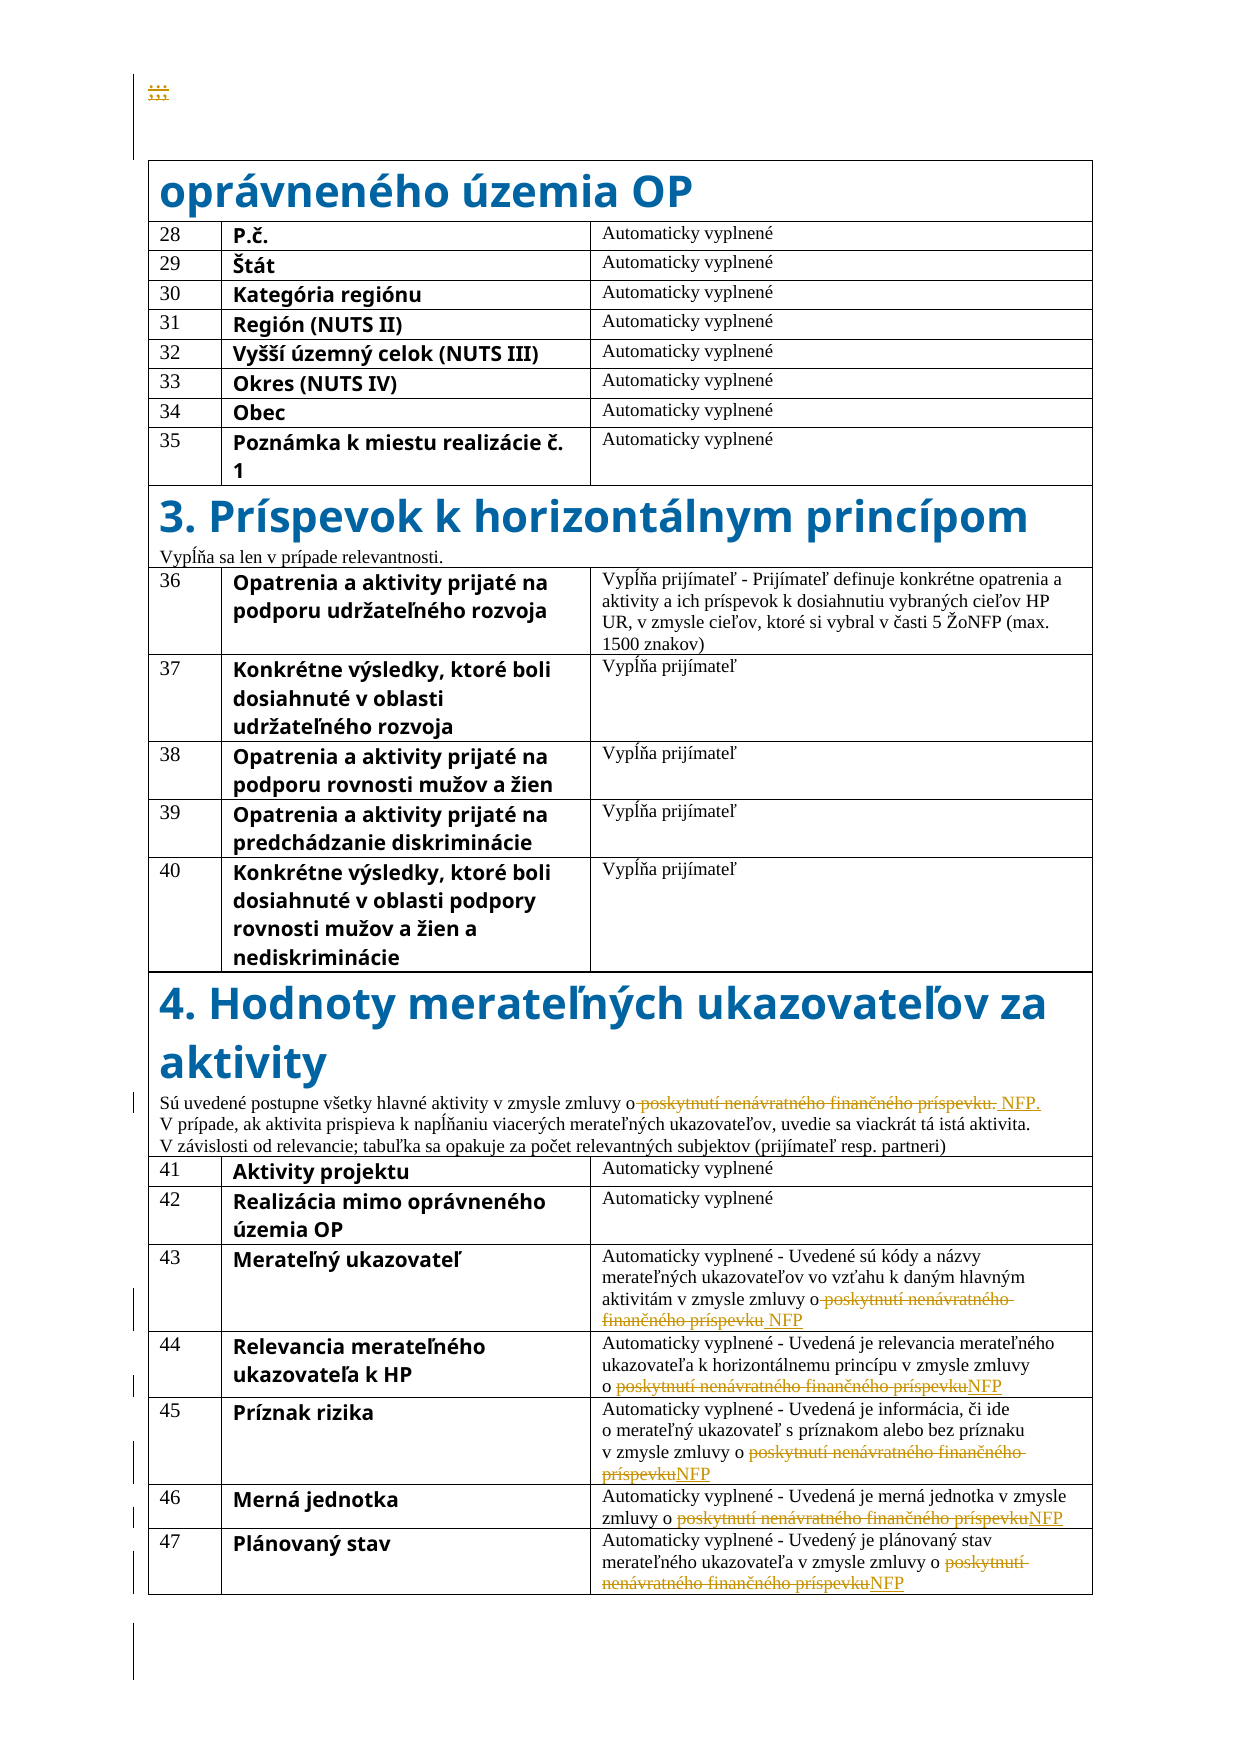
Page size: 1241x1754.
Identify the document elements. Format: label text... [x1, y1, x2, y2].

table_cell Vypĺňa prijímateľ - Prijímateľ definuje konkrétne opatrenia a aktivity a ich príspevok k dosiahnutiu vybraných cieľov HP UR, v zmysle cieľov, ktoré si vybral v časti 5 ŽoNFP (max. 1500 znakov) [591, 568, 1092, 654]
table_cell Opatrenia a aktivity prijaté na podporu rovnosti mužov a žien [222, 742, 590, 799]
table_cell Automaticky vyplnené - Uvedená je informácia, či ide o merateľný ukazovateľ s príznakom alebo bez príznaku v zmysle zmluvy o [591, 1398, 1092, 1484]
table_cell 32 [149, 340, 221, 368]
table_cell 30 [149, 281, 221, 309]
table_cell Vypĺňa prijímateľ [591, 800, 1092, 857]
table_cell Konkrétne výsledky, ktoré boli dosiahnuté v oblasti podpory rovnosti mužov a žien a nediskriminácie [222, 858, 590, 971]
table_cell 37 [149, 655, 221, 741]
table_cell 45 [149, 1398, 221, 1484]
table_cell 29 [149, 251, 221, 279]
table_cell Automaticky vyplnené [591, 399, 1092, 427]
table_cell Automaticky vyplnené [591, 340, 1092, 368]
table_cell 38 [149, 742, 221, 799]
table_cell 36 [149, 568, 221, 654]
table_cell Automaticky vyplnené [591, 281, 1092, 309]
table_cell Vyšší územný celok (NUTS III) [222, 340, 590, 368]
table_cell Automaticky vyplnené [591, 251, 1092, 279]
table_cell Automaticky vyplnené [591, 222, 1092, 250]
table_cell Automaticky vyplnené - Uvedená je merná jednotka v zmysle zmluvy o [591, 1485, 1092, 1528]
table_cell Automaticky vyplnené - Uvedený je plánovaný stav merateľného ukazovateľa v zmysle zmluvy o [591, 1529, 1092, 1594]
table_cell 42 [149, 1187, 221, 1244]
table_cell Vypĺňa prijímateľ [591, 655, 1092, 741]
table_cell Merateľný ukazovateľ [222, 1245, 590, 1331]
table_cell P.č. [222, 222, 590, 250]
table_cell Relevancia merateľného ukazovateľa k HP [222, 1332, 590, 1397]
table_cell Konkrétne výsledky, ktoré boli dosiahnuté v oblasti udržateľného rozvoja [222, 655, 590, 741]
table_cell Automaticky vyplnené [591, 428, 1092, 485]
table_cell Okres (NUTS IV) [222, 369, 590, 397]
table_cell 28 [149, 222, 221, 250]
table_cell Automaticky vyplnené - Uvedené sú kódy a názvy merateľných ukazovateľov vo vzťahu k daným hlavným aktivitám v zmysle zmluvy o [591, 1245, 1092, 1331]
table_cell 44 [149, 1332, 221, 1397]
table_cell Opatrenia a aktivity prijaté na podporu udržateľného rozvoja [222, 568, 590, 654]
table_cell Štát [222, 251, 590, 279]
table_cell 40 [149, 858, 221, 971]
table_cell 4. Hodnoty merateľných ukazovateľov za aktivity Sú uvedené postupne všetky hlavné aktivity v zmysle zmluvy o V prípade, ak aktivita prispieva k napĺňaniu viacerých merateľných ukazovateľov, uvedie sa viackrát tá istá aktivita. V závislosti od relevancie; tabuľka sa opakuje za počet relevantných subjektov (prijímateľ resp. partneri) [149, 973, 1092, 1156]
table_cell Merná jednotka [222, 1485, 590, 1528]
table_cell 43 [149, 1245, 221, 1331]
table_cell 31 [149, 310, 221, 338]
table_cell 34 [149, 399, 221, 427]
table_cell Poznámka k miestu realizácie č. 1 [222, 428, 590, 485]
table_cell 39 [149, 800, 221, 857]
table_cell 3. Príspevok k horizontálnym princípom Vypĺňa sa len v prípade relevantnosti. [149, 486, 1092, 567]
table_cell 46 [149, 1485, 221, 1528]
table_cell Plánovaný stav [222, 1529, 590, 1594]
table_cell Vypĺňa prijímateľ [591, 858, 1092, 971]
table_cell Obec [222, 399, 590, 427]
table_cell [149, 161, 1092, 221]
table_cell Automaticky vyplnené - Uvedená je relevancia merateľného ukazovateľa k horizontálnemu princípu v zmysle zmluvy o [591, 1332, 1092, 1397]
table_cell Automaticky vyplnené [591, 1187, 1092, 1244]
table_cell Automaticky vyplnené [591, 310, 1092, 338]
table_cell Automaticky vyplnené [591, 1157, 1092, 1186]
table_cell Automaticky vyplnené [591, 369, 1092, 397]
table_cell Vypĺňa prijímateľ [591, 742, 1092, 799]
table_cell 47 [149, 1529, 221, 1594]
table_cell Opatrenia a aktivity prijaté na predchádzanie diskriminácie [222, 800, 590, 857]
table_cell Realizácia mimo oprávneného územia OP [222, 1187, 590, 1244]
table_cell Aktivity projektu [222, 1157, 590, 1186]
table_cell Región (NUTS II) [222, 310, 590, 338]
table_cell 41 [149, 1157, 221, 1186]
table_cell Príznak rizika [222, 1398, 590, 1484]
table_cell 35 [149, 428, 221, 485]
table_cell 33 [149, 369, 221, 397]
table_cell Kategória regiónu [222, 281, 590, 309]
